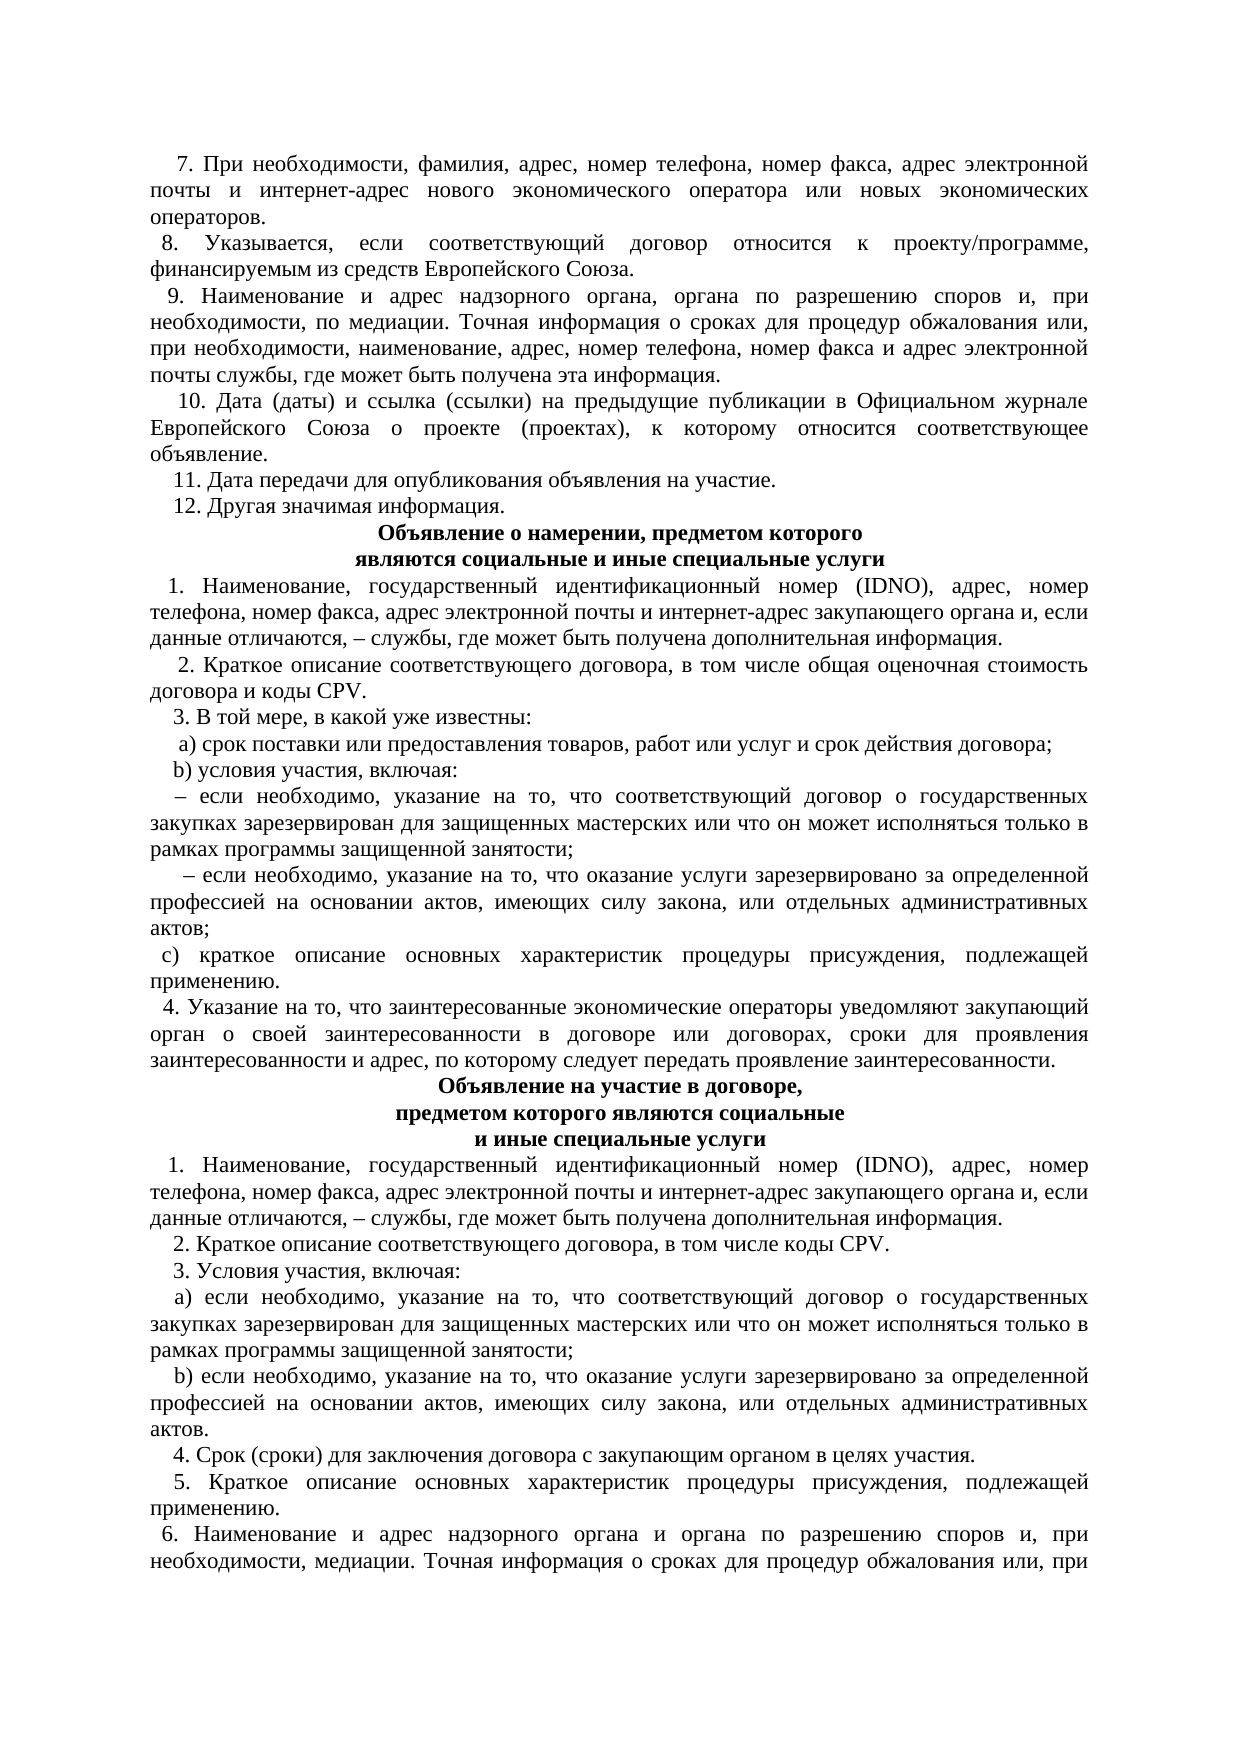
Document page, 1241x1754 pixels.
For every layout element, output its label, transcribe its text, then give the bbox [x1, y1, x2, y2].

text 7. При необходимости, фамилия, адрес, номер телефона, номер факса, адрес электронной почты и интернет-адрес нового экономического оператора или новых экономических операторов. 8. Указывается, если соответствующий договор относится к проекту/программе, финансируемым из средств Европейского Союза. [150, 150, 1090, 282]
text 9. Наименование и адрес надзорного органа, органа по разрешению споров и, при необходимости, по медиации. Точная информация о сроках для процедур обжалования или, при необходимости, наименование, адрес, номер телефона, номер факса и адрес электронной почты службы, где может быть получена эта информация. [150, 282, 1090, 387]
text и иные специальные услуги [150, 1125, 1090, 1151]
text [150, 1468, 1090, 1573]
text 10. Дата (даты) и ссылка (ссылки) на предыдущие публикации в Официальном журнале Европейского Союза о проекте (проектах), к которому относится соответствующее объявление. 11. Дата передачи для опубликования объявления на участие. [150, 387, 1090, 493]
text 2. Краткое описание соответствующего договора, в том числе коды CPV. [150, 1231, 1090, 1257]
text – если необходимо, указание на то, что оказание услуги зарезервировано за определенной профессией на основании актов, имеющих силу закона, или отдельных административных актов; c) краткое описание основных характеристик процедуры присуждения, подлежащей применению. 4. Указание на то, что заинтересованные экономические операторы уведомляют закупающий орган о своей заинтересованности в договоре или договорах, сроки для проявления заинтересованности и адрес, по которому следует передать проявление заинтересованности. [150, 862, 1090, 1072]
text 3. Условия участия, включая: [150, 1257, 1090, 1283]
text 3. В той мере, в какой уже известны: [150, 703, 1090, 730]
text a) если необходимо, указание на то, что соответствующий договор о государственных закупках зарезервирован для защищенных мастерских или что он может исполняться только в рамках программы защищенной занятости; [150, 1283, 1090, 1362]
text 12. Другая значимая информация. [150, 493, 1090, 519]
text Объявление на участие в договоре, [150, 1072, 1090, 1099]
text a) срок поставки или предоставления товаров, работ или услуг и срок действия договора; [150, 730, 1090, 756]
text – если необходимо, указание на то, что соответствующий договор о государственных закупках зарезервирован для защищенных мастерских или что он может исполняться только в рамках программы защищенной занятости; [150, 782, 1090, 862]
text предметом которого являются социальные [150, 1099, 1090, 1125]
text 2. Краткое описание соответствующего договора, в том числе общая оценочная стоимость договора и коды CPV. [150, 651, 1090, 703]
text b) если необходимо, указание на то, что оказание услуги зарезервировано за определенной профессией на основании актов, имеющих силу закона, или отдельных административных актов. 4. Срок (сроки) для заключения договора с закупающим органом в целях участия. [150, 1362, 1090, 1468]
text Объявление о намерении, предметом которого являются социальные и иные специальные услуги [150, 519, 1090, 572]
text b) условия участия, включая: [150, 756, 1090, 782]
